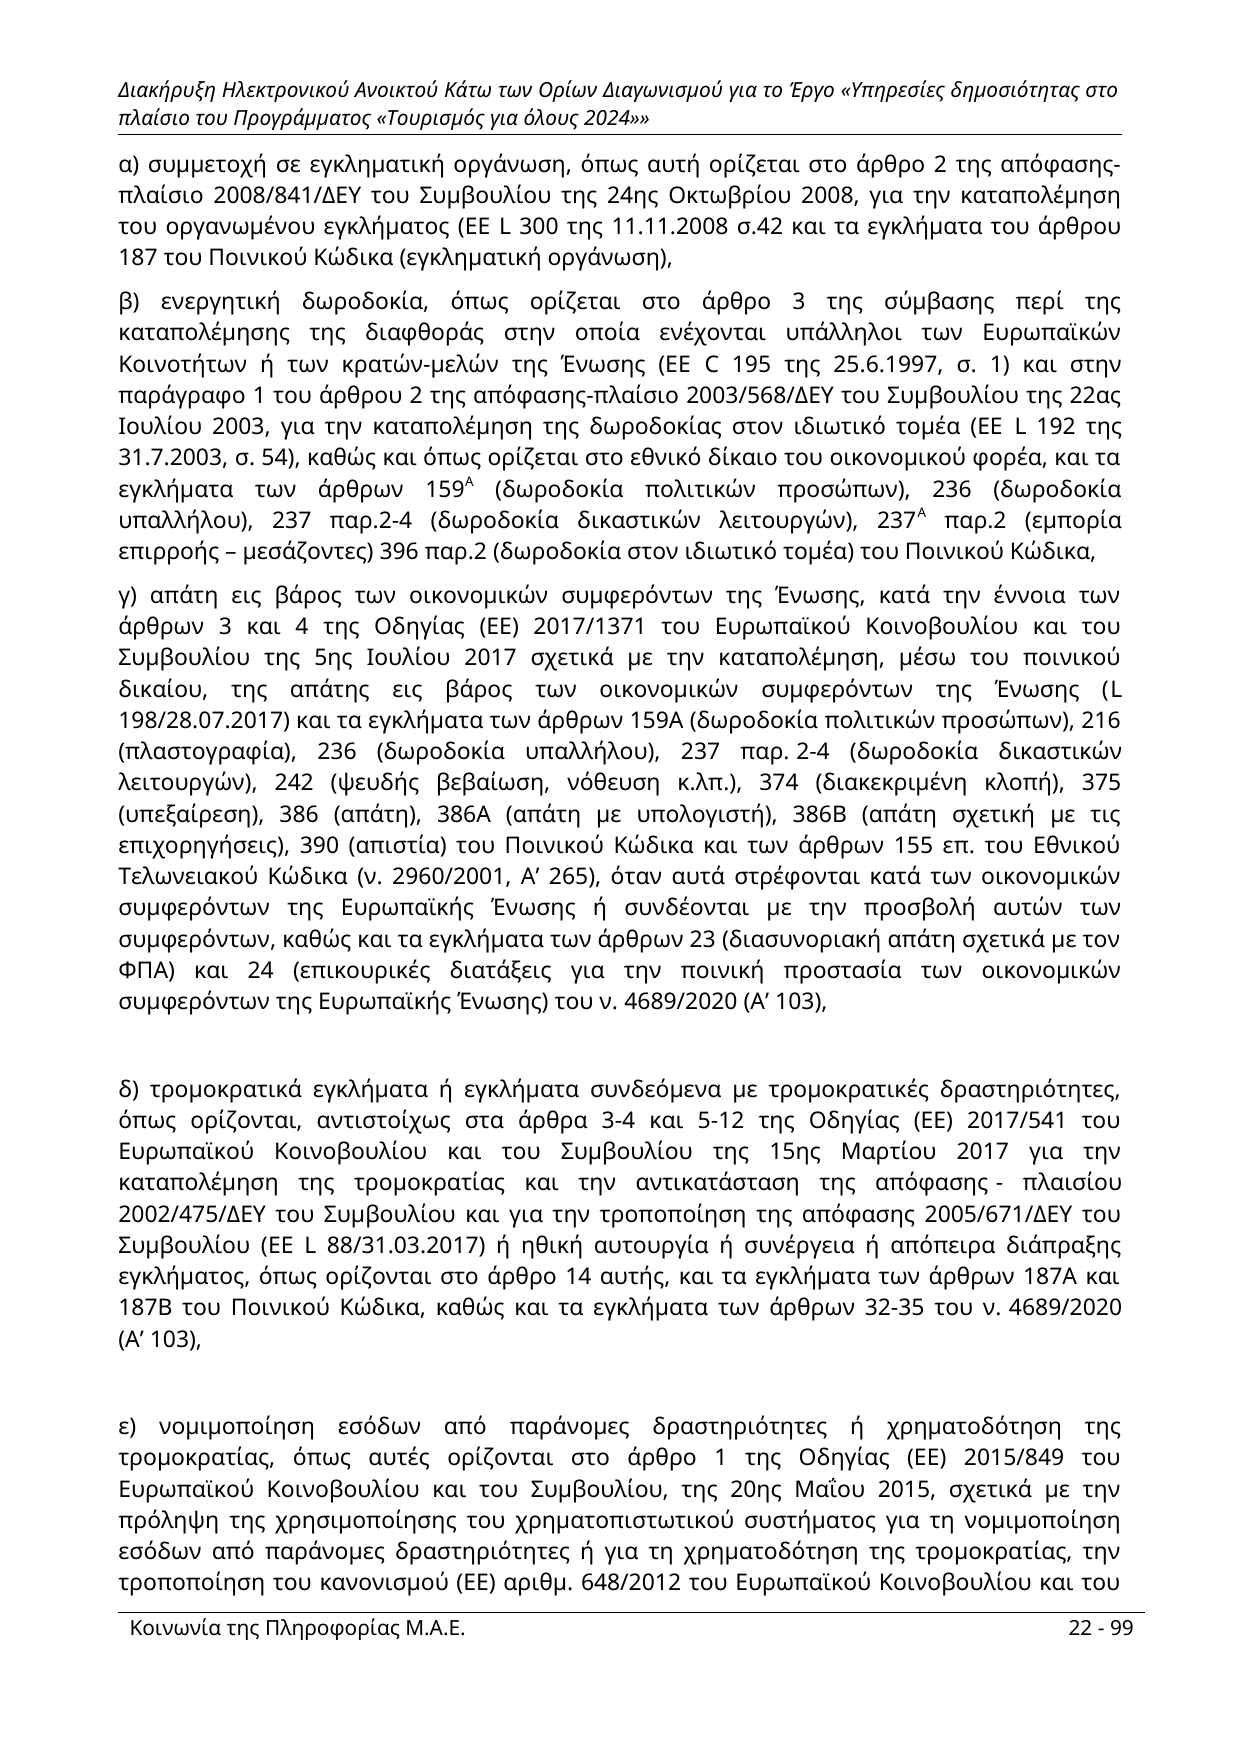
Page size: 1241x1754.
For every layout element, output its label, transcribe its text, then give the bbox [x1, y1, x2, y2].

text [118, 1410, 1122, 1597]
text β) ενεργητική δωροδοκία, όπως ορίζεται στο άρθρο 3 της σύμβασης περί της καταπολέμησης της διαφθοράς στην οποία ενέχονται υπάλληλοι των Ευρωπαϊκών Κοινοτήτων ή των κρατών-μελών της Ένωσης (ΕΕ C 195 της 25.6.1997, σ. 1) και στην παράγραφο 1 του άρθρου 2 της απόφασης-πλαίσιο 2003/568/ΔΕΥ του Συμβουλίου της 22ας Ιουλίου 2003, για την καταπολέμηση της δωροδοκίας στον ιδιωτικό τομέα (ΕΕ L 192 της 31.7.2003, σ. 54), καθώς και όπως ορίζεται στο εθνικό δίκαιο του οικονομικού φορέα, και τα εγκλήματα των άρθρων 159Α (δωροδοκία πολιτικών προσώπων), 236 (δωροδοκία υπαλλήλου), 237 παρ.2-4 (δωροδοκία δικαστικών λειτουργών), 237Α παρ.2 (εμπορία επιρροής – μεσάζοντες) 396 παρ.2 (δωροδοκία στον ιδιωτικό τομέα) του Ποινικού Κώδικα, [118, 285, 1122, 566]
text α) συμμετοχή σε εγκληματική οργάνωση, όπως αυτή ορίζεται στο άρθρο 2 της απόφασης-πλαίσιο 2008/841/ΔΕΥ του Συμβουλίου της 24ης Οκτωβρίου 2008, για την καταπολέμηση του οργανωμένου εγκλήματος (ΕΕ L 300 της 11.11.2008 σ.42 και τα εγκλήματα του άρθρου 187 του Ποινικού Κώδικα (εγκληματική οργάνωση), [118, 147, 1122, 272]
text δ) τρομοκρατικά εγκλήματα ή εγκλήματα συνδεόμενα με τρομοκρατικές δραστηριότητες, όπως ορίζονται, αντιστοίχως στα άρθρα 3-4 και 5-12 της Οδηγίας (ΕΕ) 2017/541 του Ευρωπαϊκού Κοινοβουλίου και του Συμβουλίου της 15ης Μαρτίου 2017 για την καταπολέμηση της τρομοκρατίας και την αντικατάσταση της απόφασης - πλαισίου 2002/475/ΔΕΥ του Συμβουλίου και για την τροποποίηση της απόφασης 2005/671/ΔΕΥ του Συμβουλίου (EE L 88/31.03.2017) ή ηθική αυτουργία ή συνέργεια ή απόπειρα διάπραξης εγκλήματος, όπως ορίζονται στο άρθρο 14 αυτής, και τα εγκλήματα των άρθρων 187Α και 187Β του Ποινικού Κώδικα, καθώς και τα εγκλήματα των άρθρων 32-35 του ν. 4689/2020 (Α’ 103), [118, 1072, 1122, 1354]
text γ) απάτη εις βάρος των οικονομικών συμφερόντων της Ένωσης, κατά την έννοια των άρθρων 3 και 4 της Οδηγίας (ΕΕ) 2017/1371 του Ευρωπαϊκού Κοινοβουλίου και του Συμβουλίου της 5ης Ιουλίου 2017 σχετικά με την καταπολέμηση, μέσω του ποινικού δικαίου, της απάτης εις βάρος των οικονομικών συμφερόντων της Ένωσης (L 198/28.07.2017) και τα εγκλήματα των άρθρων 159Α (δωροδοκία πολιτικών προσώπων), 216 (πλαστογραφία), 236 (δωροδοκία υπαλλήλου), 237 παρ. 2-4 (δωροδοκία δικαστικών λειτουργών), 242 (ψευδής βεβαίωση, νόθευση κ.λπ.), 374 (διακεκριμένη κλοπή), 375 (υπεξαίρεση), 386 (απάτη), 386Α (απάτη με υπολογιστή), 386Β (απάτη σχετική με τις επιχορηγήσεις), 390 (απιστία) του Ποινικού Κώδικα και των άρθρων 155 επ. του Εθνικού Τελωνειακού Κώδικα (ν. 2960/2001, Α’ 265), όταν αυτά στρέφονται κατά των οικονομικών συμφερόντων της Ευρωπαϊκής Ένωσης ή συνδέονται με την προσβολή αυτών των συμφερόντων, καθώς και τα εγκλήματα των άρθρων 23 (διασυνοριακή απάτη σχετικά με τον ΦΠΑ) και 24 (επικουρικές διατάξεις για την ποινική προστασία των οικονομικών συμφερόντων της Ευρωπαϊκής Ένωσης) του ν. 4689/2020 (Α’ 103), [118, 579, 1122, 1016]
